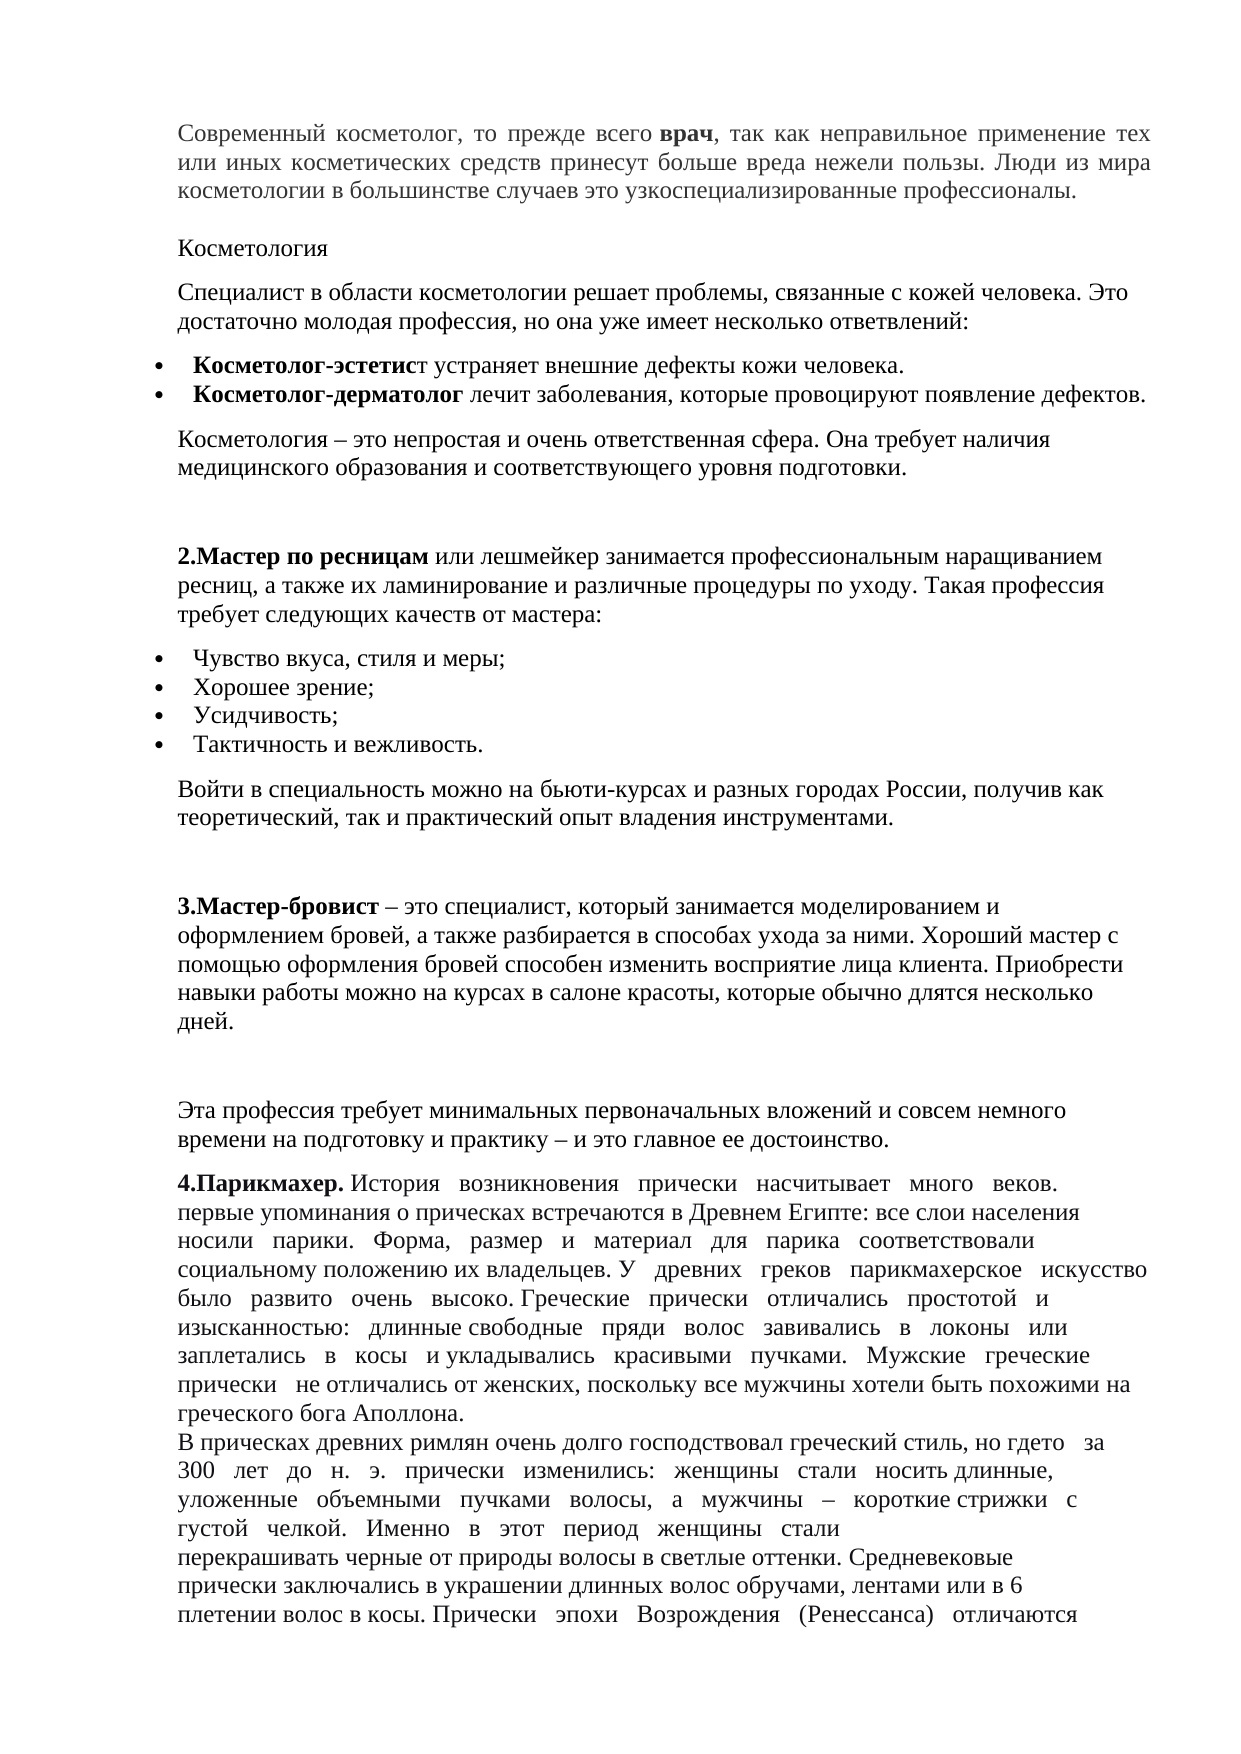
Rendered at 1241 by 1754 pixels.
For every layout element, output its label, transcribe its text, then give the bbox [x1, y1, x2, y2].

text 2.Мастер по ресницам или лешмейкер занимается профессиональным наращиванием ресниц, а также их ламинирование и различные процедуры по уходу. Такая профессия требует следующих качеств от мастера: [177, 541, 1152, 627]
text Современный косметолог, то прежде всего врач, так как неправильное применение тех или иных косметических средств принесут больше вреда нежели пользы. Люди из мира косметологии в большинстве случаев это узкоспециализированные профессионалы. [177, 118, 1152, 204]
list Чувство вкуса, стиля и меры; [155, 643, 1152, 672]
list Усидчивость; [155, 701, 1152, 729]
text Косметология – это непростая и очень ответственная сфера. Она требует наличия медицинского образования и соответствующего уровня подготовки. [177, 424, 1152, 481]
text Косметология [177, 233, 1152, 262]
list Тактичность и вежливость. [155, 729, 1152, 758]
text Войти в специальность можно на бьюти-курсах и разных городах России, получив как теоретический, так и практический опыт владения инструментами. [177, 774, 1152, 831]
list Хорошее зрение; [155, 672, 1152, 701]
list Косметолог-эстетист устраняет внешние дефекты кожи человека. [155, 351, 1152, 379]
text Специалист в области косметологии решает проблемы, связанные с кожей человека. Это достаточно молодая профессия, но она уже имеет несколько ответвлений: [177, 277, 1152, 335]
list Косметолог-дерматолог лечит заболевания, которые провоцируют появление дефектов. [155, 379, 1152, 408]
text Эта профессия требует минимальных первоначальных вложений и совсем немного времени на подготовку и практику – и это главное ее достоинство. [177, 1095, 1152, 1152]
text 3.Мастер-бровист – это специалист, который занимается моделированием и оформлением бровей, а также разбирается в способах ухода за ними. Хороший мастер с помощью оформления бровей способен изменить восприятие лица клиента. Приобрести навыки работы можно на курсах в салоне красоты, которые обычно длятся несколько дней. [177, 891, 1152, 1035]
